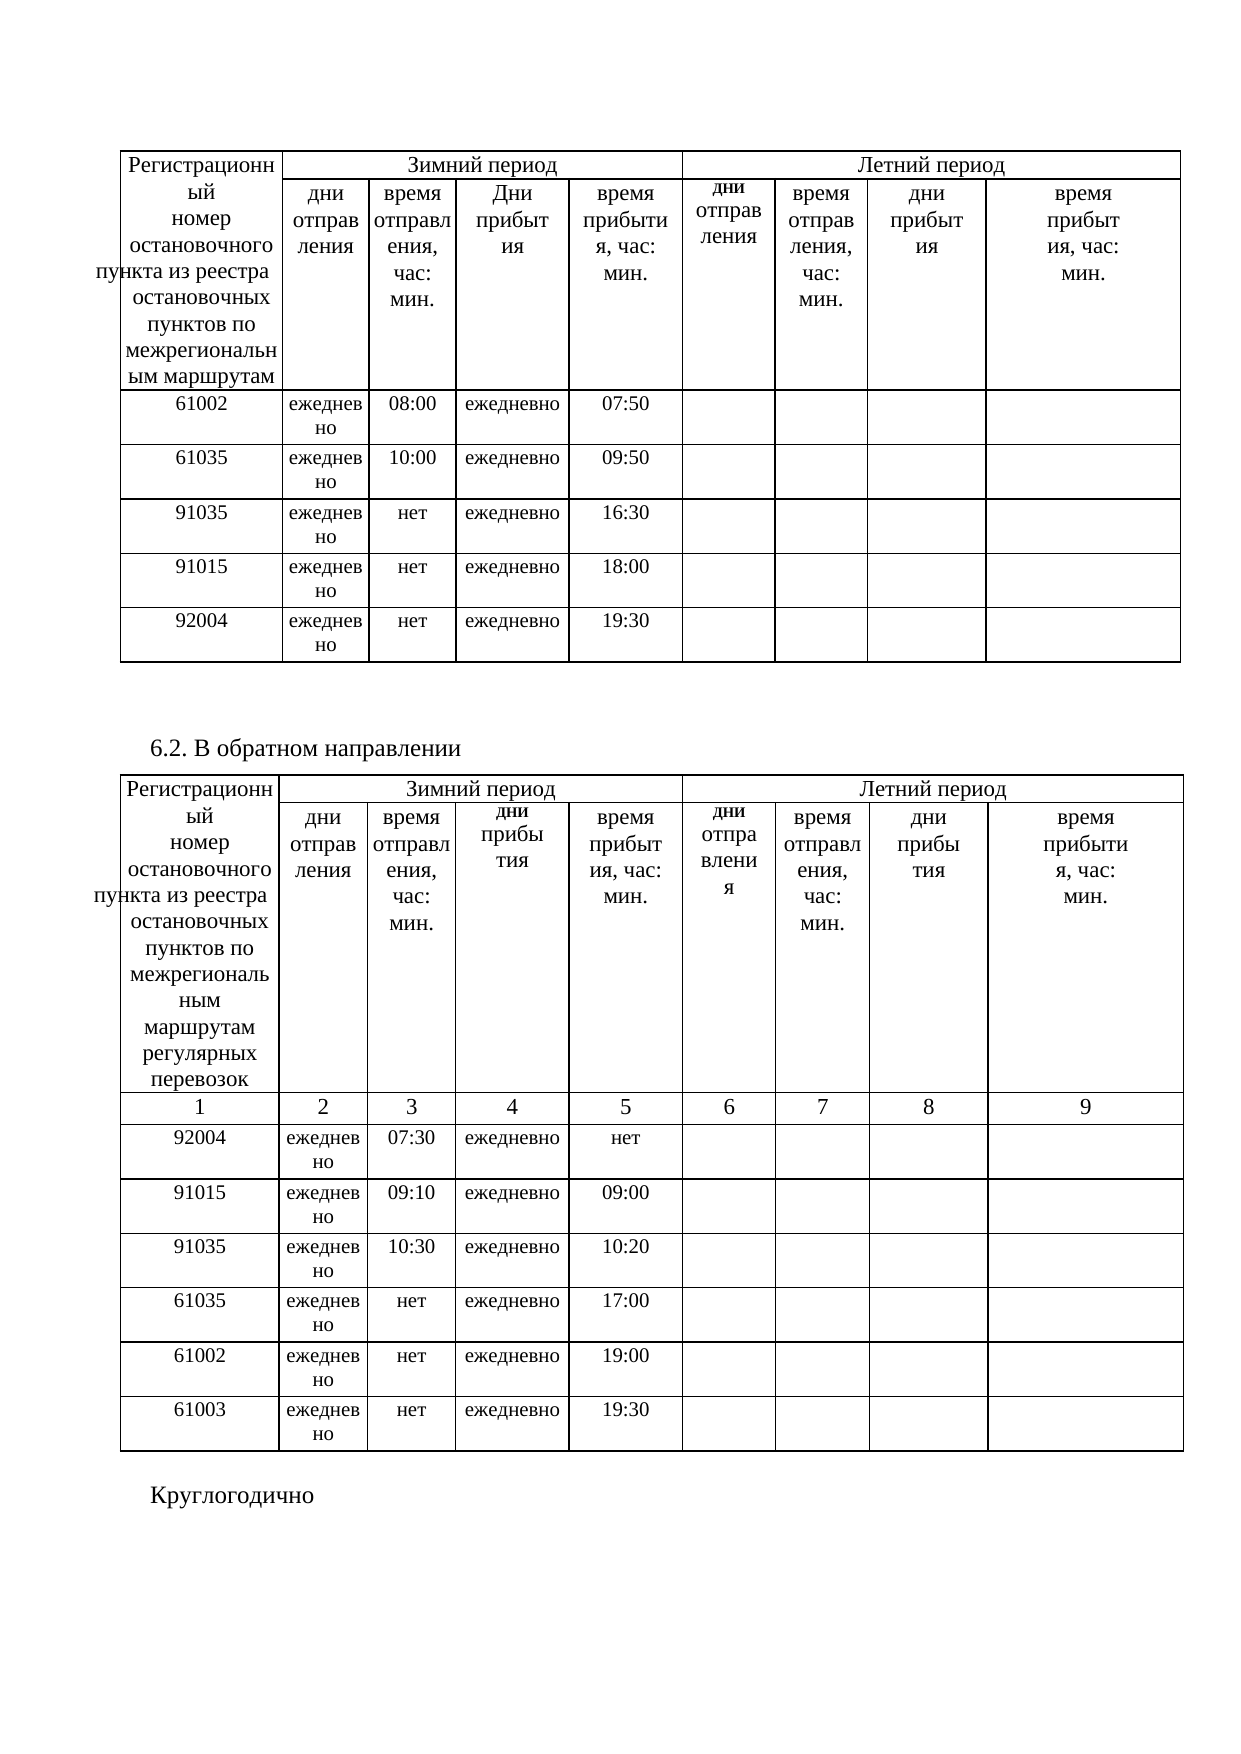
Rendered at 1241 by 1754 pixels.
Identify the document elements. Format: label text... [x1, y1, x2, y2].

table_cell 91015 [121, 1180, 278, 1232]
table_cell ежедневно [456, 1234, 568, 1287]
table_cell 10:20 [570, 1234, 682, 1287]
table_cell [683, 1397, 775, 1450]
table_cell дни отправ ления [280, 803, 367, 1092]
table_cell ежедневно [457, 608, 568, 661]
table_cell [683, 554, 774, 607]
table_cell ежедневно [283, 445, 368, 498]
table_cell [776, 1288, 869, 1341]
table_cell ДНИ отпра влени я [683, 803, 775, 1092]
table_cell 10:00 [370, 445, 455, 498]
table_cell ежедневно [280, 1180, 367, 1232]
table_cell [870, 1180, 987, 1232]
table_cell Дни прибыт ия [457, 180, 568, 389]
table_cell ежедневно [456, 1343, 568, 1396]
table_cell [776, 1234, 869, 1287]
table_cell [683, 500, 774, 552]
table_cell [987, 445, 1180, 498]
table_cell нет [368, 1288, 455, 1341]
table_cell 5 [570, 1093, 682, 1124]
table_cell ежедневно [283, 608, 368, 661]
table_cell ежедневно [456, 1125, 568, 1178]
table_cell 4 [456, 1093, 568, 1124]
table_cell [776, 1343, 869, 1396]
table_cell ежедневно [283, 500, 368, 552]
table_cell нет [370, 608, 455, 661]
table_header Зимний период [283, 152, 682, 178]
table_cell 91035 [121, 1234, 278, 1287]
table_cell 61035 [121, 445, 282, 498]
table_cell [989, 1288, 1183, 1341]
table_cell 6 [683, 1093, 775, 1124]
table_cell [868, 391, 985, 444]
table_cell 10:30 [368, 1234, 455, 1287]
table_cell ежедневно [456, 1180, 568, 1232]
table_cell 09:10 [368, 1180, 455, 1232]
table_cell [868, 608, 985, 661]
table_cell 91035 [121, 500, 282, 552]
table_cell 61002 [121, 391, 282, 444]
table_cell [776, 1180, 869, 1232]
table_cell [870, 1397, 987, 1450]
table_cell нет [370, 554, 455, 607]
table_cell время прибыт ия, час: мин. [570, 803, 682, 1092]
table_cell нет [370, 500, 455, 552]
table_cell 18:00 [570, 554, 682, 607]
table_header Регистрационный номер остановочного пункта из реестра остановочных пунктов по межрегиональным маршрутам регулярных перевозок [121, 776, 278, 1092]
table_cell нет [368, 1397, 455, 1450]
table_cell ДНИ прибы тия [456, 803, 568, 1092]
table_cell [683, 1125, 775, 1178]
table_cell [776, 1397, 869, 1450]
table_cell 2 [280, 1093, 367, 1124]
table_cell 07:30 [368, 1125, 455, 1178]
text Круглогодично [150, 1480, 1090, 1509]
table_cell 7 [776, 1093, 869, 1124]
table_cell [989, 1125, 1183, 1178]
text 6.2. В обратном направлении [150, 733, 1090, 761]
table_cell 92004 [121, 1125, 278, 1178]
table_cell [683, 445, 774, 498]
table_cell [870, 1125, 987, 1178]
table_cell дни отправ ления [283, 180, 368, 389]
table_cell время отправ ления, час: мин. [776, 180, 867, 389]
table_cell [776, 1125, 869, 1178]
table_cell 17:00 [570, 1288, 682, 1341]
table_cell ежедневно [456, 1397, 568, 1450]
table_cell время отправл ения, час: мин. [776, 803, 869, 1092]
table_cell [683, 1234, 775, 1287]
table_cell [989, 1343, 1183, 1396]
table_cell ежедневно [280, 1125, 367, 1178]
table_cell [870, 1234, 987, 1287]
table_cell время прибыти я, час: мин. [989, 803, 1183, 1092]
table_cell 16:30 [570, 500, 682, 552]
table_cell [683, 391, 774, 444]
table_cell время отправл ения, час: мин. [370, 180, 455, 389]
table_cell [776, 391, 867, 444]
table_cell ежедневно [456, 1288, 568, 1341]
table_cell 09:50 [570, 445, 682, 498]
table_cell 8 [870, 1093, 987, 1124]
table_cell ежедневно [280, 1288, 367, 1341]
table_cell [683, 1288, 775, 1341]
table_cell [870, 1343, 987, 1396]
table_cell ежедневно [283, 391, 368, 444]
table_cell ежедневно [457, 445, 568, 498]
table_cell 19:30 [570, 1397, 682, 1450]
table_cell [683, 1343, 775, 1396]
table_cell ежедневно [283, 554, 368, 607]
table_header Летний период [683, 152, 1180, 178]
table_cell 61003 [121, 1397, 278, 1450]
table_cell 1 [121, 1093, 278, 1124]
table_cell 09:00 [570, 1180, 682, 1232]
table_cell ежедневно [457, 500, 568, 552]
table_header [121, 152, 282, 389]
table_cell [776, 554, 867, 607]
table_cell ежедневно [280, 1234, 367, 1287]
table_cell 07:50 [570, 391, 682, 444]
table_cell [868, 500, 985, 552]
table_cell ежедневно [457, 554, 568, 607]
table_cell 3 [368, 1093, 455, 1124]
table_cell [987, 554, 1180, 607]
table_cell дни прибыт ия [868, 180, 985, 389]
table_cell ежедневно [280, 1397, 367, 1450]
table_cell 08:00 [370, 391, 455, 444]
table_cell [987, 391, 1180, 444]
table_cell [989, 1397, 1183, 1450]
table_cell нет [368, 1343, 455, 1396]
table_cell [987, 608, 1180, 661]
table_cell 61002 [121, 1343, 278, 1396]
table_cell нет [570, 1125, 682, 1178]
table_cell 19:00 [570, 1343, 682, 1396]
table_cell 19:30 [570, 608, 682, 661]
table_cell [870, 1288, 987, 1341]
table_cell [868, 445, 985, 498]
table_cell [776, 608, 867, 661]
table_cell [683, 608, 774, 661]
table_cell время отправл ения, час: мин. [368, 803, 455, 1092]
table_cell время прибыти я, час: мин. [570, 180, 682, 389]
table_cell [776, 500, 867, 552]
table_cell 91015 [121, 554, 282, 607]
table_header Зимний период [280, 776, 682, 802]
table_cell [776, 445, 867, 498]
table_cell ежедневно [457, 391, 568, 444]
table_cell 61035 [121, 1288, 278, 1341]
table_cell дни прибы тия [870, 803, 987, 1092]
table_cell [989, 1234, 1183, 1287]
table_cell ДНИ отправ ления [683, 180, 774, 389]
table_cell 9 [989, 1093, 1183, 1124]
table_header Летний период [683, 776, 1183, 802]
table_cell [989, 1180, 1183, 1232]
table_cell [683, 1180, 775, 1232]
table_cell время прибыт ия, час: мин. [987, 180, 1180, 389]
table_cell 92004 [121, 608, 282, 661]
table_cell [868, 554, 985, 607]
table_cell [987, 500, 1180, 552]
table_cell ежедневно [280, 1343, 367, 1396]
